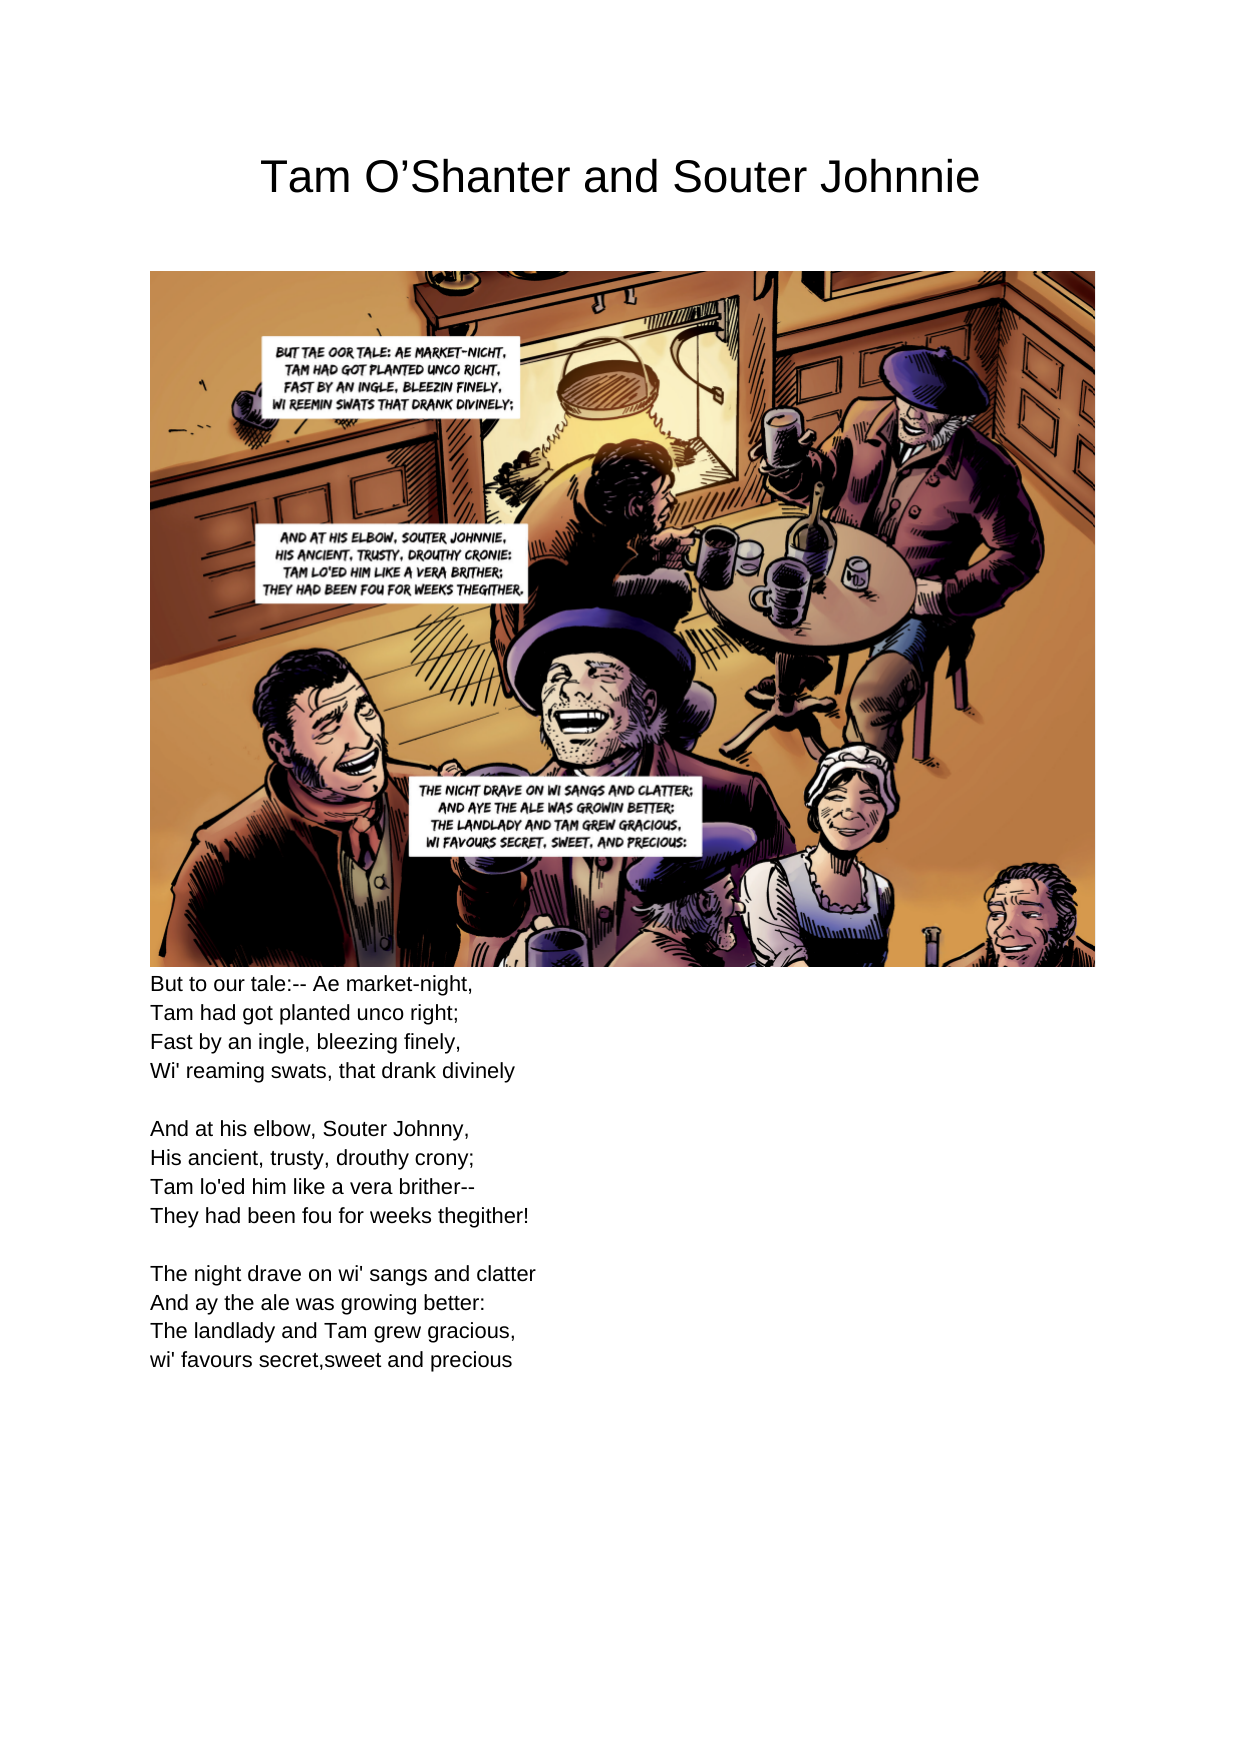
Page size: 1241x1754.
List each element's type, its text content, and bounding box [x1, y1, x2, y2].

text But to our tale:-- Ae market-night, [150, 971, 1090, 996]
picture [150, 271, 1096, 967]
text Fast by an ingle, bleezing finely, [150, 1029, 1090, 1054]
text And at his elbow, Souter Johnny, [150, 1116, 1090, 1141]
text The night drave on wi' sangs and clatter [150, 1261, 1090, 1286]
text Tam lo'ed him like a vera brither-- [150, 1174, 1090, 1199]
text Wi' reaming swats, that drank divinely [150, 1058, 1090, 1083]
text His ancient, trusty, drouthy crony; [150, 1145, 1090, 1170]
text Tam O’Shanter and Souter Johnnie [150, 150, 1090, 203]
text wi' favours secret,sweet and precious [150, 1347, 1090, 1373]
text They had been fou for weeks thegither! [150, 1203, 1090, 1228]
text Tam had got planted unco right; [150, 1000, 1090, 1025]
text The landlady and Tam grew gracious, [150, 1318, 1090, 1344]
text And ay the ale was growing better: [150, 1289, 1090, 1315]
